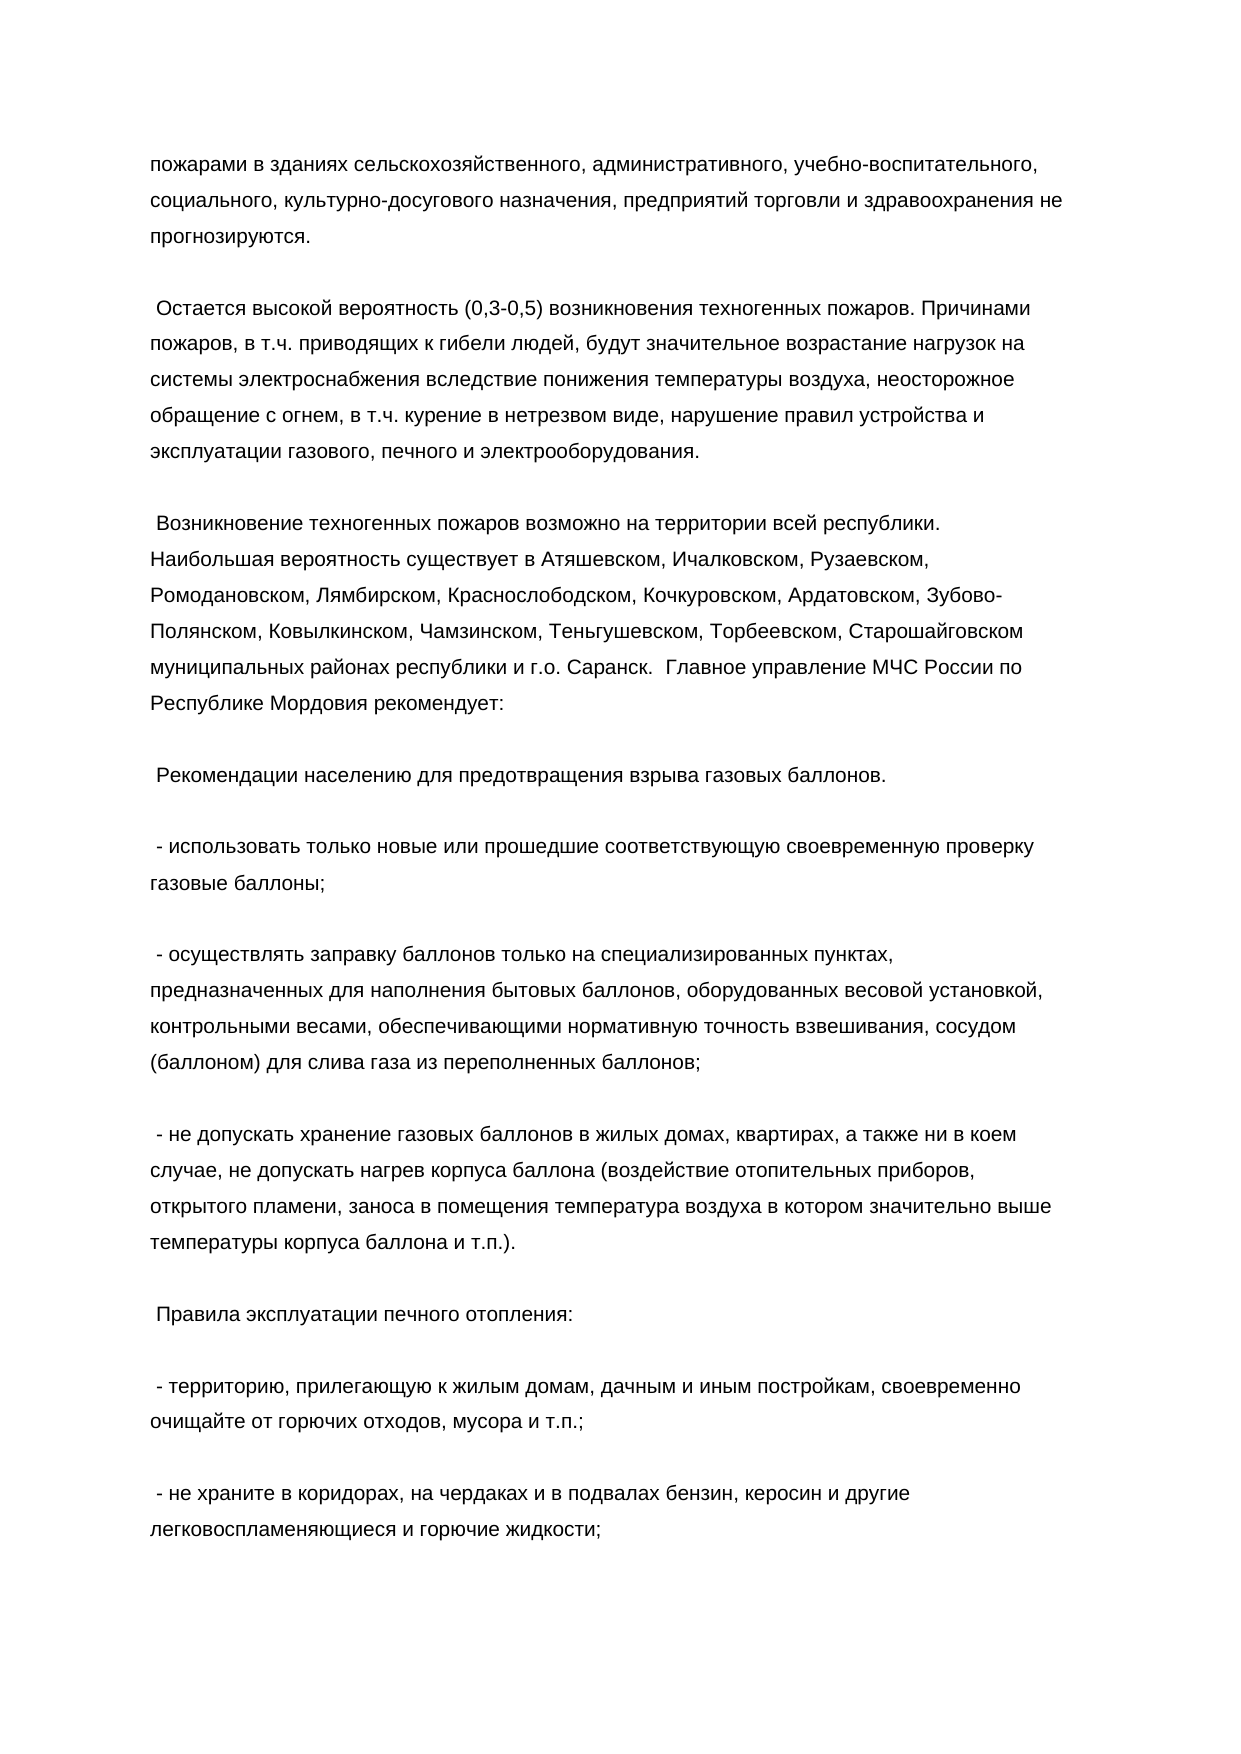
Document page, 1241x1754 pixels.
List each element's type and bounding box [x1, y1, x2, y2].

table_cell [140, 150, 1078, 1577]
